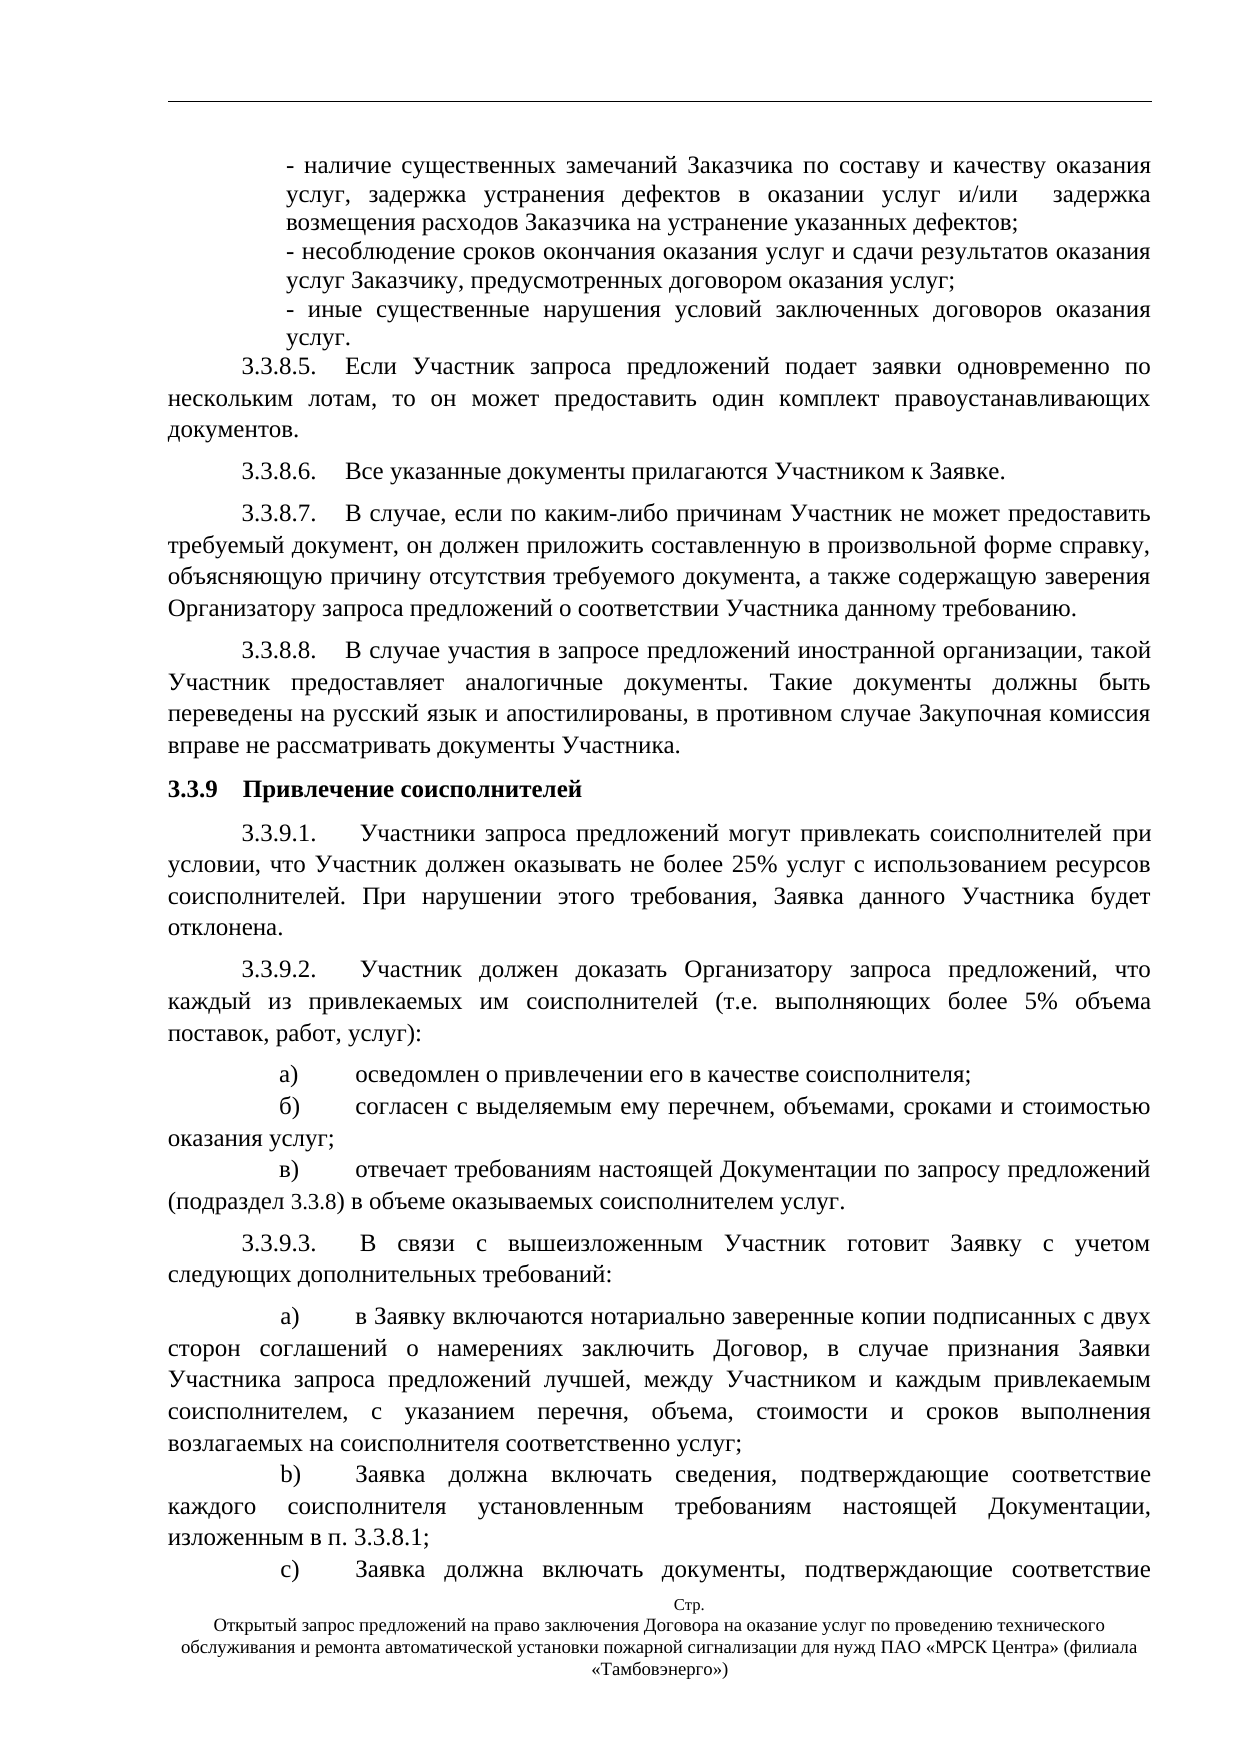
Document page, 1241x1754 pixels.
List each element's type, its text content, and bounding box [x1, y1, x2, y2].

list В случае участия в запросе предложений иностранной организации, такой Участник предоставляет аналогичные документы. Такие документы должны быть переведены на русский язык и апостилированы, в противном случае Закупочная комиссия вправе не рассматривать документы Участника. [168, 635, 1152, 758]
list согласен с выделяемым ему перечнем, объемами, сроками и стоимостью оказания услуг; [168, 1091, 1152, 1151]
list - несоблюдение сроков окончания оказания услуг и сдачи результатов оказания услуг Заказчику, предусмотренных договором оказания услуг; [286, 236, 1152, 294]
list Участники запроса предложений могут привлекать соисполнителей при условии, что Участник должен оказывать не более 25% услуг c использованием ресурсов соисполнителей. При нарушении этого требования, Заявка данного Участника будет отклонена. [168, 818, 1152, 941]
list - иные существенные нарушения условий заключенных договоров оказания услуг. [286, 294, 1152, 351]
list В случае, если по каким-либо причинам Участник не может предоставить требуемый документ, он должен приложить составленную в произвольной форме справку, объясняющую причину отсутствия требуемого документа, а также содержащую заверения Организатору запроса предложений о соответствии Участника данному требованию. [168, 498, 1152, 622]
subtitle Привлечение соисполнителей [168, 774, 1152, 802]
list - наличие существенных замечаний Заказчика по составу и качеству оказания услуг, задержка устранения дефектов в оказании услуг и/или задержка возмещения расходов Заказчика на устранение указанных дефектов; [286, 150, 1152, 236]
list Все указанные документы прилагаются Участником к Заявке. [168, 456, 1152, 485]
list Участник должен доказать Организатору запроса предложений, что каждый из привлекаемых им соисполнителей (т.е. выполняющих более 5% объема поставок, работ, услуг): [168, 954, 1152, 1046]
list Если Участник запроса предложений подает заявки одновременно по нескольким лотам, то он может предоставить один комплект правоустанавливающих документов. [168, 351, 1152, 443]
list В связи с вышеизложенным Участник готовит Заявку с учетом следующих дополнительных требований: [168, 1228, 1152, 1288]
list отвечает требованиям настоящей Документации по запросу предложений (подраздел 3.3.8) в объеме оказываемых соисполнителем услуг. [168, 1154, 1152, 1214]
list Заявка должна включать сведения, подтверждающие соответствие каждого соисполнителя установленным требованиям настоящей Документации, изложенным в п. 3.3.8.1; [168, 1459, 1152, 1551]
list в Заявку включаются нотариально заверенные копии подписанных с двух сторон соглашений о намерениях заключить Договор, в случае признания Заявки Участника запроса предложений лучшей, между Участником и каждым привлекаемым соисполнителем, с указанием перечня, объема, стоимости и сроков выполнения возлагаемых на соисполнителя соответственно услуг; [168, 1301, 1152, 1456]
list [168, 1554, 1152, 1583]
list осведомлен о привлечении его в качестве соисполнителя; [168, 1059, 1152, 1088]
